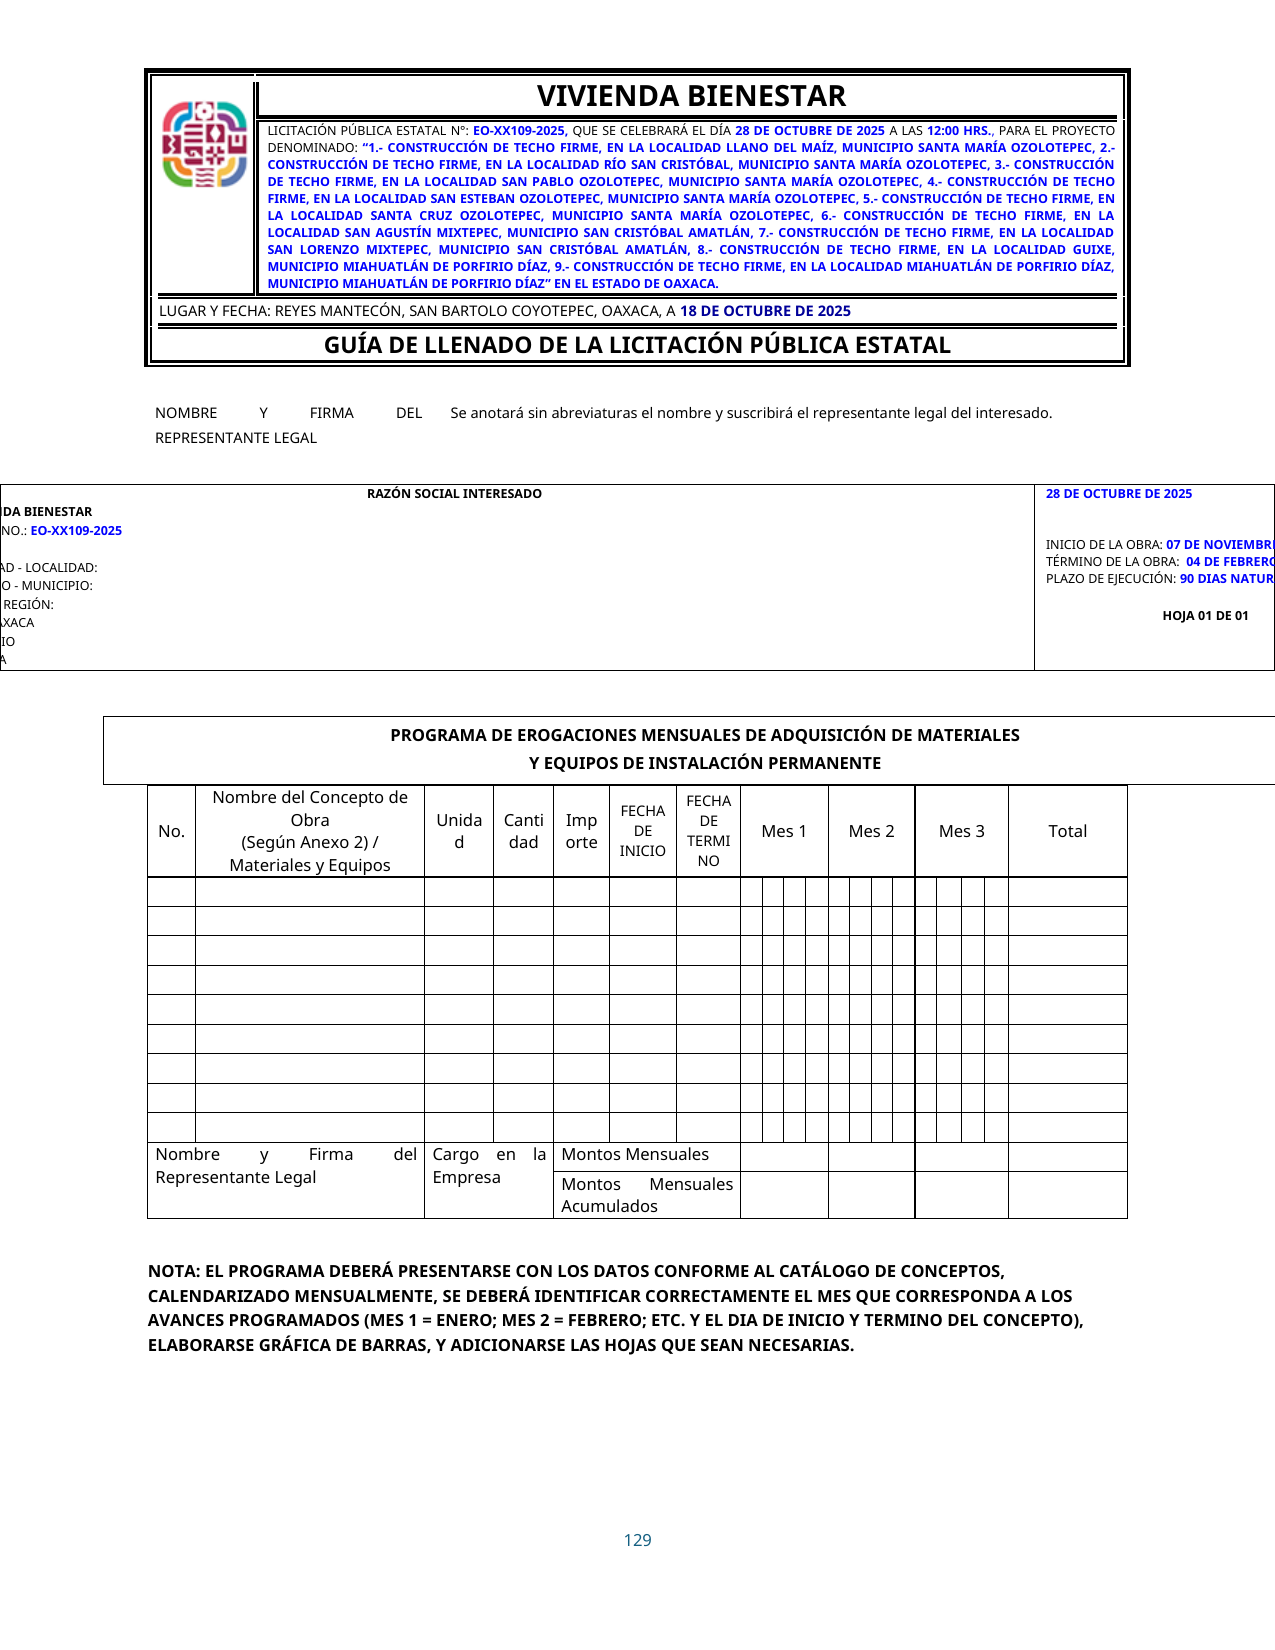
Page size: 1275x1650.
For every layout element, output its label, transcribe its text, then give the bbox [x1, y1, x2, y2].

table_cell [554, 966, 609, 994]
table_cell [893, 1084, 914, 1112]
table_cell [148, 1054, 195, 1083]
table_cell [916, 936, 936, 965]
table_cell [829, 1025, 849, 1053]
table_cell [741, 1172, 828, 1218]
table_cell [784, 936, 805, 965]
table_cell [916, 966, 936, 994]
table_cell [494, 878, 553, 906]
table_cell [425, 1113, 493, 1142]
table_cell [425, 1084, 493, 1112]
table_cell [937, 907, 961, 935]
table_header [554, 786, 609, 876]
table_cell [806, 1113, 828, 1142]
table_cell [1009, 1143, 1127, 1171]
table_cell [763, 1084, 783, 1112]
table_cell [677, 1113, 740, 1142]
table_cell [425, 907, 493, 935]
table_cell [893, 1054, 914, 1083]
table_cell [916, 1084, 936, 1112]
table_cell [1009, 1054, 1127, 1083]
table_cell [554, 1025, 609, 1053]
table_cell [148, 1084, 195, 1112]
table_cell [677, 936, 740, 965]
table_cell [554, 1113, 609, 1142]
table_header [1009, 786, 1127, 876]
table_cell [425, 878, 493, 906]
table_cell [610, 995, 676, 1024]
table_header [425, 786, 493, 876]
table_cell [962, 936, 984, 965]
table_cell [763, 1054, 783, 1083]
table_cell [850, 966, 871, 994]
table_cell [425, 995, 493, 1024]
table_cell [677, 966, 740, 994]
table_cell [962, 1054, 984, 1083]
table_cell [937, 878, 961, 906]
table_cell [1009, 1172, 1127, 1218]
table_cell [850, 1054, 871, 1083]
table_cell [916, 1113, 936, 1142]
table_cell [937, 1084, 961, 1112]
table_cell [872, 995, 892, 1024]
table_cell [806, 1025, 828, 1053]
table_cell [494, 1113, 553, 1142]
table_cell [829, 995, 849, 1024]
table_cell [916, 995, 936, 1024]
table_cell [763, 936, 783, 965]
text NOTA: EL PROGRAMA DEBERÁ PRESENTARSE CON LOS DATOS CONFORME AL CATÁLOGO DE CONCEPTOS, CALENDARIZADO MENSUALMENTE, SE DEBERÁ IDENTIFICAR CORRECTAMENTE EL MES QUE CORRESPONDA A LOS AVANCES PROGRAMADOS (MES 1 = ENERO; MES 2 = FEBRERO; ETC. Y EL DIA DE INICIO Y TERMINO DEL CONCEPTO), ELABORARSE GRÁFICA DE BARRAS, Y ADICIONARSE LAS HOJAS QUE SEAN NECESARIAS. [148, 1260, 1127, 1356]
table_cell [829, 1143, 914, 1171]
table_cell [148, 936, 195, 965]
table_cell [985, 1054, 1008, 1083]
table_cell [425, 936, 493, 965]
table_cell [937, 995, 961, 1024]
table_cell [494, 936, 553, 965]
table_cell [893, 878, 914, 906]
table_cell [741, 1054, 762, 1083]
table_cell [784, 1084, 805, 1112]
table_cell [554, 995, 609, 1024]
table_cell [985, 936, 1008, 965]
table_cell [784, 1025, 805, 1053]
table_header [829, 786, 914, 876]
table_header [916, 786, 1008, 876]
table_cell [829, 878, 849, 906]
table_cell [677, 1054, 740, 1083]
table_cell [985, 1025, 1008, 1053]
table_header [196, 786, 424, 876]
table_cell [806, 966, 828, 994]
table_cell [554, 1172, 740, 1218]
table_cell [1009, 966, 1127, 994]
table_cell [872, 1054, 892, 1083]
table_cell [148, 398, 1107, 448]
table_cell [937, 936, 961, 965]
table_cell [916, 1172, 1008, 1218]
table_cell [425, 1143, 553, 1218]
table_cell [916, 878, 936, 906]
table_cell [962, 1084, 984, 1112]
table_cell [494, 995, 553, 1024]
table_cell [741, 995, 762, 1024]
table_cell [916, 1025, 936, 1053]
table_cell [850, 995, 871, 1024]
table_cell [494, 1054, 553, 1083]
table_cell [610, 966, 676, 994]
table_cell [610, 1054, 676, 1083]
picture [152, 94, 253, 193]
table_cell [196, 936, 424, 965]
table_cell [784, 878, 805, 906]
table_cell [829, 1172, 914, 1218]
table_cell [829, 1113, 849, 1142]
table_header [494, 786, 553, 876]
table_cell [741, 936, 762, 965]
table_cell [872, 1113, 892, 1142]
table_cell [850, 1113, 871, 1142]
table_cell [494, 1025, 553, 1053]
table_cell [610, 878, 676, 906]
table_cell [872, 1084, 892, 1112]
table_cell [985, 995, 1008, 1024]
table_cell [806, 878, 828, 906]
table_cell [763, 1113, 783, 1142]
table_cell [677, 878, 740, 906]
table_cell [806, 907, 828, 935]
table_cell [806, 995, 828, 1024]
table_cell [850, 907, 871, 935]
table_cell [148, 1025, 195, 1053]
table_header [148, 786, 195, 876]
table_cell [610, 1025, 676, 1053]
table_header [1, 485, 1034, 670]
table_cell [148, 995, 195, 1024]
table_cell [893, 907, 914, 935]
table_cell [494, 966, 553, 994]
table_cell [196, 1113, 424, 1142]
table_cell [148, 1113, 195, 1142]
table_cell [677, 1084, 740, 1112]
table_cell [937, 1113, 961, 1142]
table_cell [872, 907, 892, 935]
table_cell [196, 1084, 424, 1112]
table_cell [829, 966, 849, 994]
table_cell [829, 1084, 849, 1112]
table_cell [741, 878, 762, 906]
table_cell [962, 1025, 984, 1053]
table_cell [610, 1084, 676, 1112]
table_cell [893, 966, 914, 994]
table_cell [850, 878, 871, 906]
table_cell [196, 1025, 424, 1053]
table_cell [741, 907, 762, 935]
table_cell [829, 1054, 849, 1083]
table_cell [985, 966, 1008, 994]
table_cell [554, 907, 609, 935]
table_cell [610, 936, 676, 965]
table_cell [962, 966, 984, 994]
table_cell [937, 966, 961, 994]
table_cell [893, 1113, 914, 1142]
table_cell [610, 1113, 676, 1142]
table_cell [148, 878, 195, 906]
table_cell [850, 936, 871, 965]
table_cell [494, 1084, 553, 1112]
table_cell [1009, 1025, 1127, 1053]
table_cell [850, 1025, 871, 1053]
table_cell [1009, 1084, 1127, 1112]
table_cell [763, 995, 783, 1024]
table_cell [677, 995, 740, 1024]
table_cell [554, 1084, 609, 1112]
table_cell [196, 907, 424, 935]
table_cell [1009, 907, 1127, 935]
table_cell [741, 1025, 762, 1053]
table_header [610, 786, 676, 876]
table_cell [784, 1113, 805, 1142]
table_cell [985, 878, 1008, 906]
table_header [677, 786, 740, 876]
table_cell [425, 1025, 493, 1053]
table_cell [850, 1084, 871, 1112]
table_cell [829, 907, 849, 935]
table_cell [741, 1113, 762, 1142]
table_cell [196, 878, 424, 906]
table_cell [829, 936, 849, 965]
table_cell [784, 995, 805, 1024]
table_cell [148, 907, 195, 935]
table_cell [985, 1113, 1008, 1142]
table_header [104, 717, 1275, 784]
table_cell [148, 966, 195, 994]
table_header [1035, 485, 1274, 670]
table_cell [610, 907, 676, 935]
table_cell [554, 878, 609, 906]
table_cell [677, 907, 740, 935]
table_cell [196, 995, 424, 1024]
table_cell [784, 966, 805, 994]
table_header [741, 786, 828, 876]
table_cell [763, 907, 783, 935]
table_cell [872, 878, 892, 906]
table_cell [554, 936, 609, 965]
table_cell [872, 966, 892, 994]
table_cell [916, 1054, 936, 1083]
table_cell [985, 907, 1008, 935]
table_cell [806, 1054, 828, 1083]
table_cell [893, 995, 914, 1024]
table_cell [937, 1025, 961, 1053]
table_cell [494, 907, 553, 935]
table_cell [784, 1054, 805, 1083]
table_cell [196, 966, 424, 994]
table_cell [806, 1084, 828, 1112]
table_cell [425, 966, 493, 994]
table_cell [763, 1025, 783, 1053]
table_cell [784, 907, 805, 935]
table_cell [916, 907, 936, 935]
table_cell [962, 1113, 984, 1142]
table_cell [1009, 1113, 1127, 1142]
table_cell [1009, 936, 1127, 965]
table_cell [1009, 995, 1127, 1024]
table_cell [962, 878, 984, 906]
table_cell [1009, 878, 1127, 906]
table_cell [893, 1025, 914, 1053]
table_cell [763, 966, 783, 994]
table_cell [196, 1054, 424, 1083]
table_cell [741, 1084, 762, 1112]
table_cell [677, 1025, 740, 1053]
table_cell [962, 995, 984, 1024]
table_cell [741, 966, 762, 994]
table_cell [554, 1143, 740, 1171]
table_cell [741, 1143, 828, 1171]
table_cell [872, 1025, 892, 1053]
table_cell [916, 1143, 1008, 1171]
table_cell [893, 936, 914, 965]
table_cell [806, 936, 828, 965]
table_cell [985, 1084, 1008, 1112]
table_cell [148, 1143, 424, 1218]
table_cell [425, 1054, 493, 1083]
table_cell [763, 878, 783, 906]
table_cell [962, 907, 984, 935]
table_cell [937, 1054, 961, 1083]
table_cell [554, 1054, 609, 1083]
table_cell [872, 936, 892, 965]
